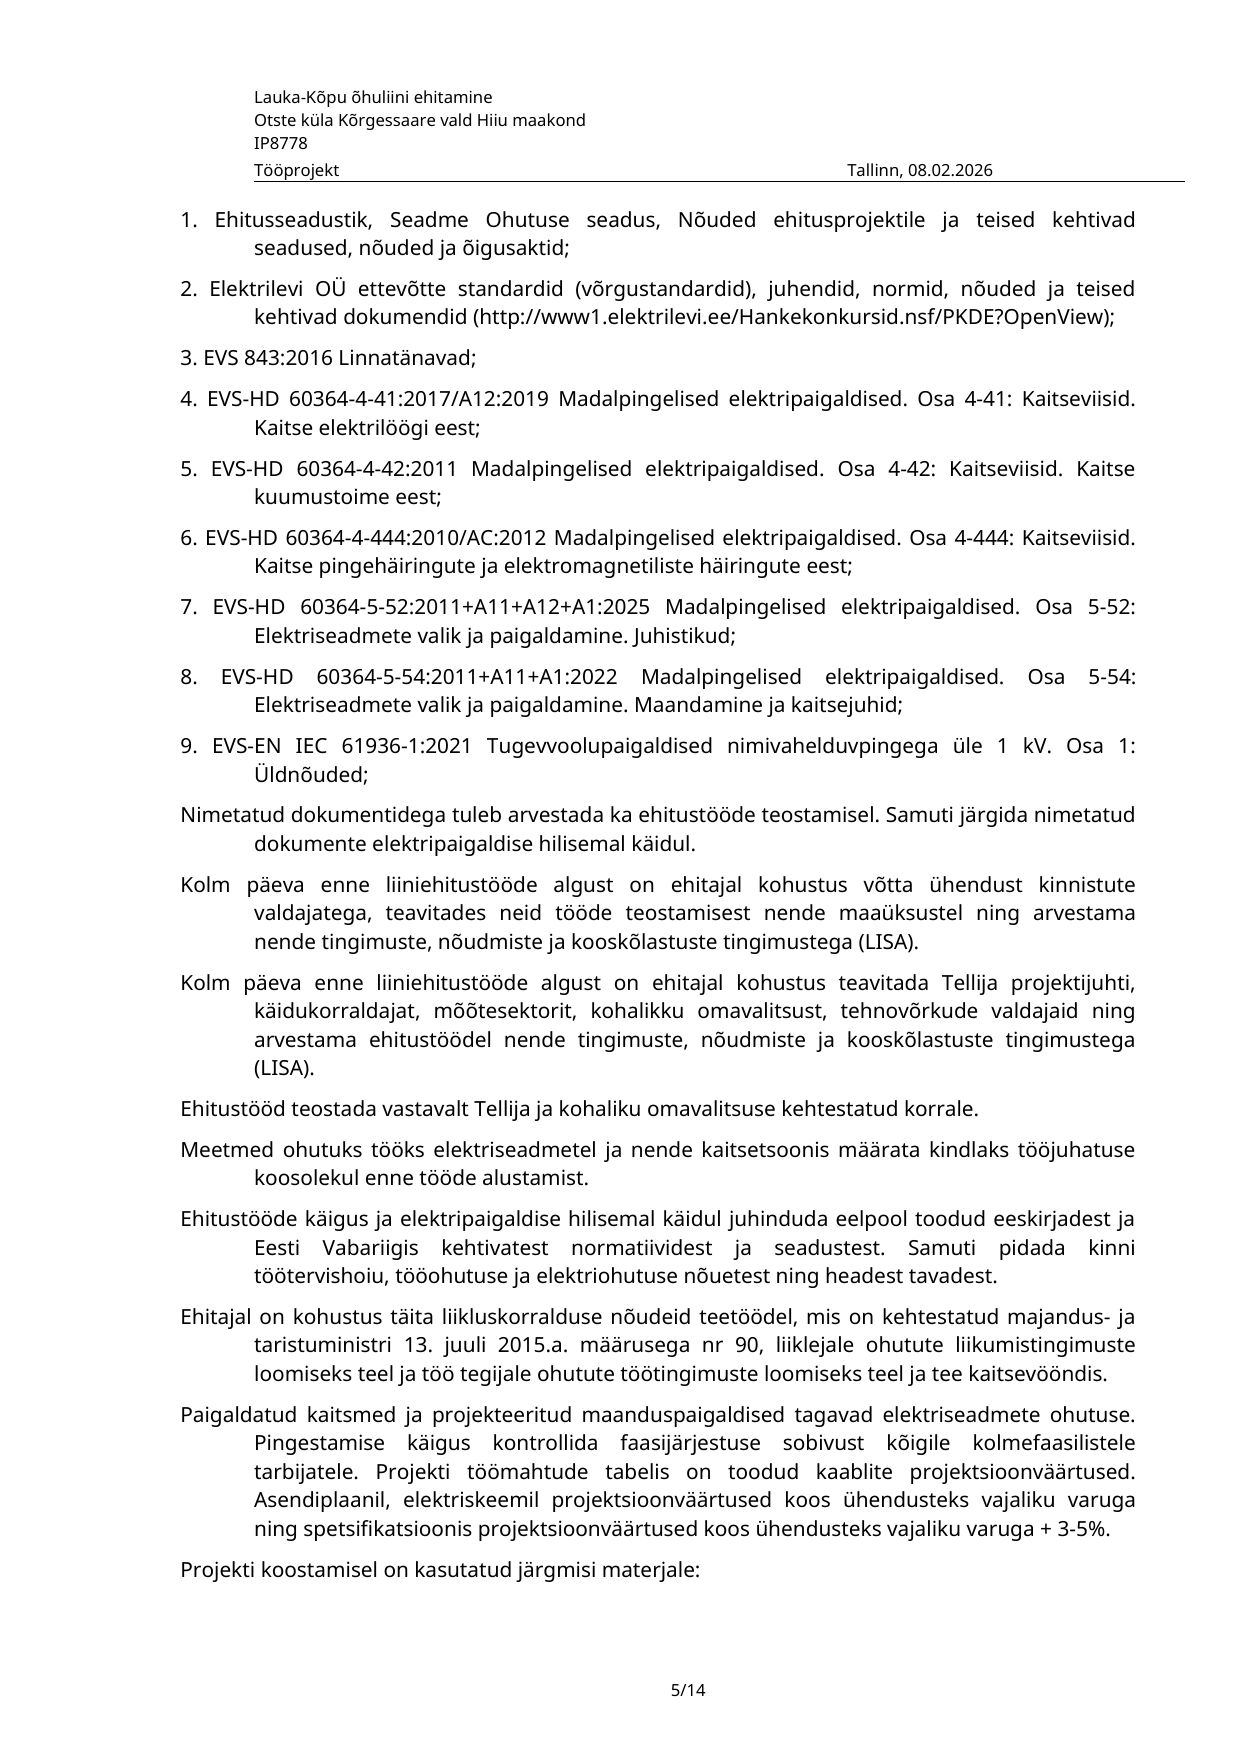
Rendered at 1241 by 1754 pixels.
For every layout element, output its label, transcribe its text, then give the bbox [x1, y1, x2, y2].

text 1. Ehitusseadustik, Seadme Ohutuse seadus, Nõuded ehitusprojektile ja teised kehtivad seadused, nõuded ja õigusaktid; [180, 205, 1137, 262]
text Ehitajal on kohustus täita liikluskorralduse nõudeid teetöödel, mis on kehtestatud majandus- ja taristuministri 13. juuli 2015.a. määrusega nr 90, liiklejale ohutute liikumistingimuste loomiseks teel ja töö tegijale ohutute töötingimuste loomiseks teel ja tee kaitsevööndis. [180, 1302, 1137, 1387]
text Ehitustööde käigus ja elektripaigaldise hilisemal käidul juhinduda eelpool toodud eeskirjadest ja Eesti Vabariigis kehtivatest normatiividest ja seadustest. Samuti pidada kinni töötervishoiu, tööohutuse ja elektriohutuse nõuetest ning headest tavadest. [180, 1204, 1137, 1290]
text 8. EVS-HD 60364-5-54:2011+A11+A1:2022 Madalpingelised elektripaigaldised. Osa 5-54: Elektriseadmete valik ja paigaldamine. Maandamine ja kaitsejuhid; [180, 662, 1137, 719]
text 6. EVS-HD 60364-4-444:2010/AC:2012 Madalpingelised elektripaigaldised. Osa 4-444: Kaitseviisid. Kaitse pingehäiringute ja elektromagnetiliste häiringute eest; [180, 523, 1137, 580]
text Nimetatud dokumentidega tuleb arvestada ka ehitustööde teostamisel. Samuti järgida nimetatud dokumente elektripaigaldise hilisemal käidul. [180, 801, 1137, 857]
text Kolm päeva enne liiniehitustööde algust on ehitajal kohustus teavitada Tellija projektijuhti, käidukorraldajat, mõõtesektorit, kohalikku omavalitsust, tehnovõrkude valdajaid ning arvestama ehitustöödel nende tingimuste, nõudmiste ja kooskõlastuste tingimustega (LISA). [180, 968, 1137, 1082]
text 7. EVS-HD 60364-5-52:2011+A11+A12+A1:2025 Madalpingelised elektripaigaldised. Osa 5-52: Elektriseadmete valik ja paigaldamine. Juhistikud; [180, 592, 1137, 649]
text Meetmed ohutuks tööks elektriseadmetel ja nende kaitsetsoonis määrata kindlaks tööjuhatuse koosolekul enne tööde alustamist. [180, 1135, 1137, 1192]
text Kolm päeva enne liiniehitustööde algust on ehitajal kohustus võtta ühendust kinnistute valdajatega, teavitades neid tööde teostamisest nende maaüksustel ning arvestama nende tingimuste, nõudmiste ja kooskõlastuste tingimustega (LISA). [180, 870, 1137, 955]
text 4. EVS-HD 60364-4-41:2017/A12:2019 Madalpingelised elektripaigaldised. Osa 4-41: Kaitseviisid. Kaitse elektrilöögi eest; [180, 384, 1137, 441]
text 9. EVS-EN IEC 61936-1:2021 Tugevvoolupaigaldised nimivahelduvpingega üle 1 kV. Osa 1: Üldnõuded; [180, 731, 1137, 788]
text Ehitustööd teostada vastavalt Tellija ja kohaliku omavalitsuse kehtestatud korrale. [180, 1094, 1137, 1122]
text Projekti koostamisel on kasutatud järgmisi materjale: [180, 1555, 1137, 1583]
text Paigaldatud kaitsmed ja projekteeritud maanduspaigaldised tagavad elektriseadmete ohutuse. Pingestamise käigus kontrollida faasijärjestuse sobivust kõigile kolmefaasilistele tarbijatele. Projekti töömahtude tabelis on toodud kaablite projektsioonväärtused. Asendiplaanil, elektriskeemil projektsioonväärtused koos ühendusteks vajaliku varuga ning spetsifikatsioonis projektsioonväärtused koos ühendusteks vajaliku varuga + 3-5%. [180, 1400, 1137, 1542]
text 5. EVS-HD 60364-4-42:2011 Madalpingelised elektripaigaldised. Osa 4-42: Kaitseviisid. Kaitse kuumustoime eest; [180, 454, 1137, 511]
text 3. EVS 843:2016 Linnatänavad; [180, 343, 1137, 372]
text 2. Elektrilevi OÜ ettevõtte standardid (võrgustandardid), juhendid, normid, nõuded ja teised kehtivad dokumendid (http://www1.elektrilevi.ee/Hankekonkursid.nsf/PKDE?OpenView); [180, 274, 1137, 331]
